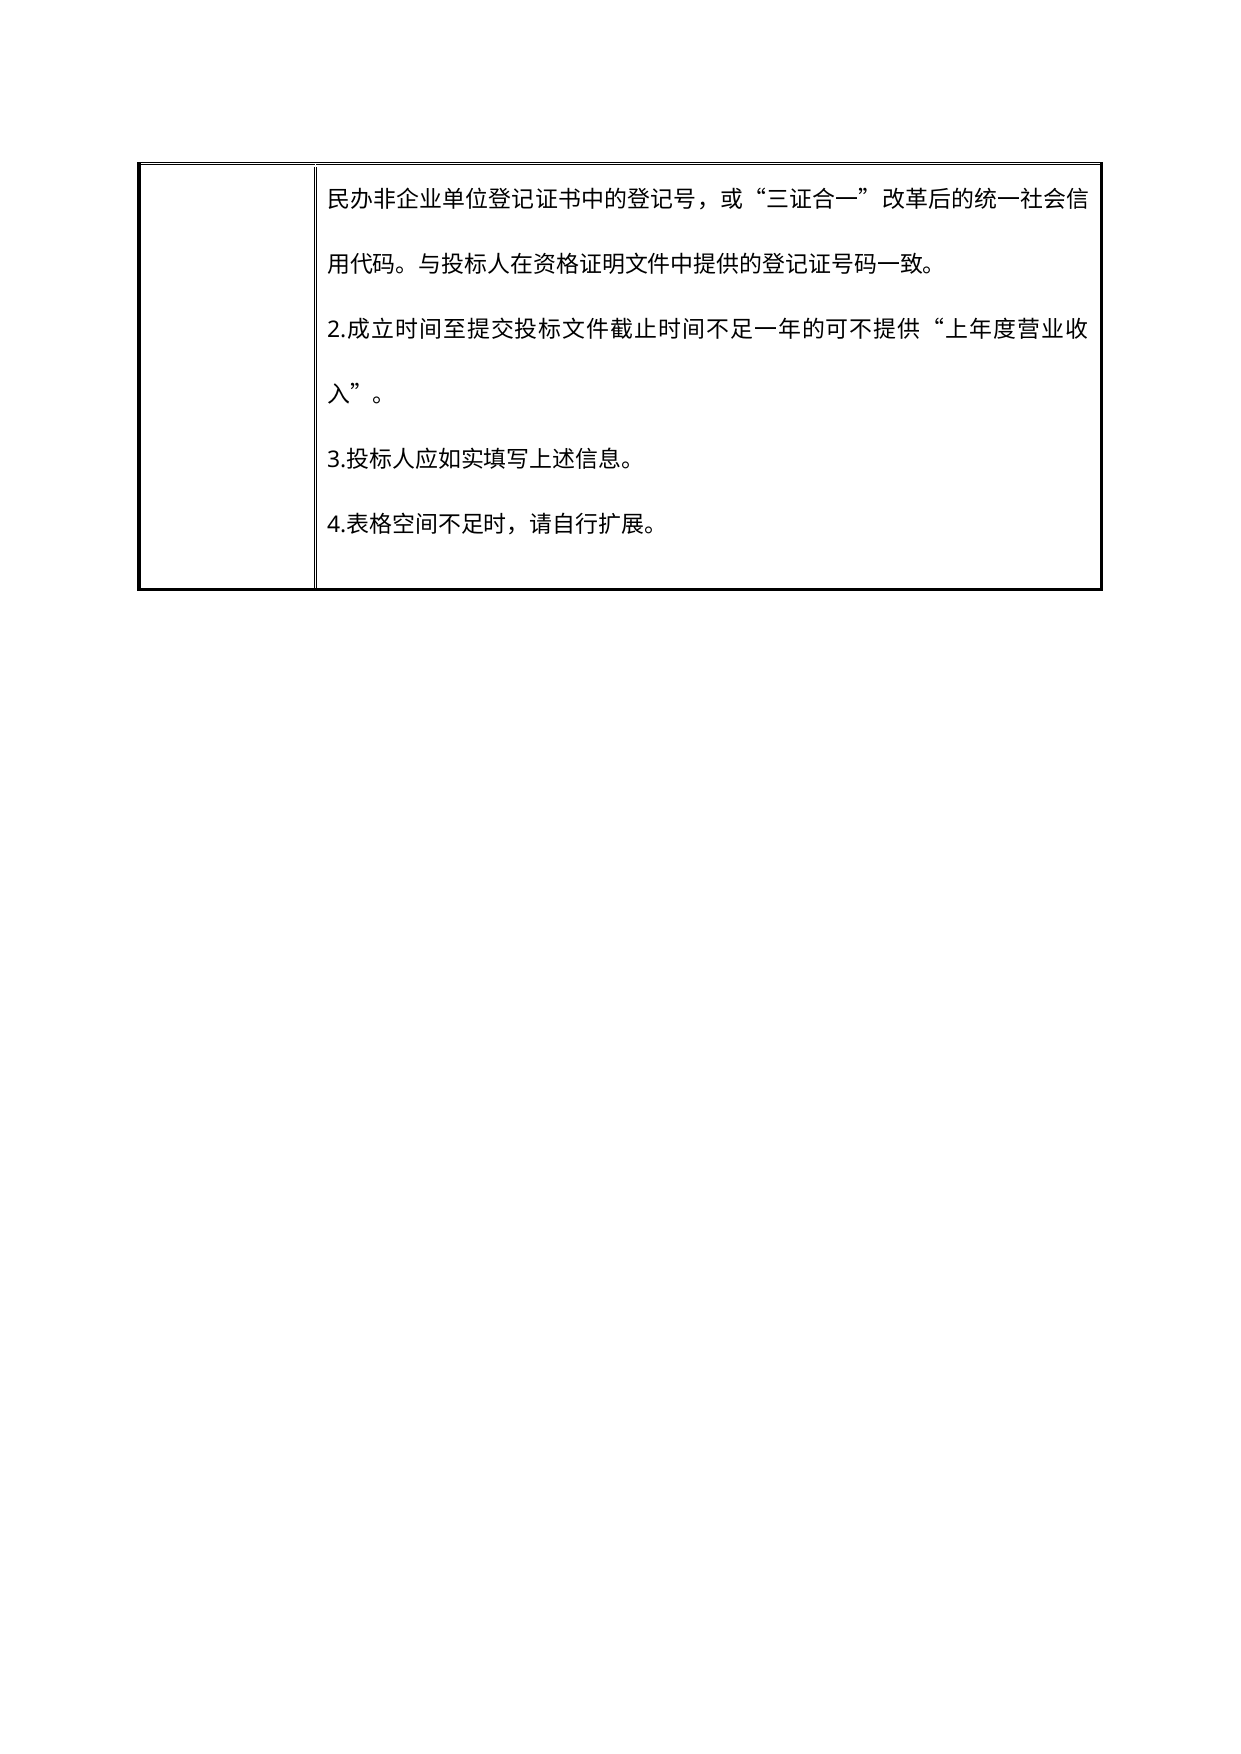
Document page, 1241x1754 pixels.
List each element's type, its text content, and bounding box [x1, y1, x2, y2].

table_cell 说明 [141, 163, 316, 588]
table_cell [316, 165, 1100, 588]
